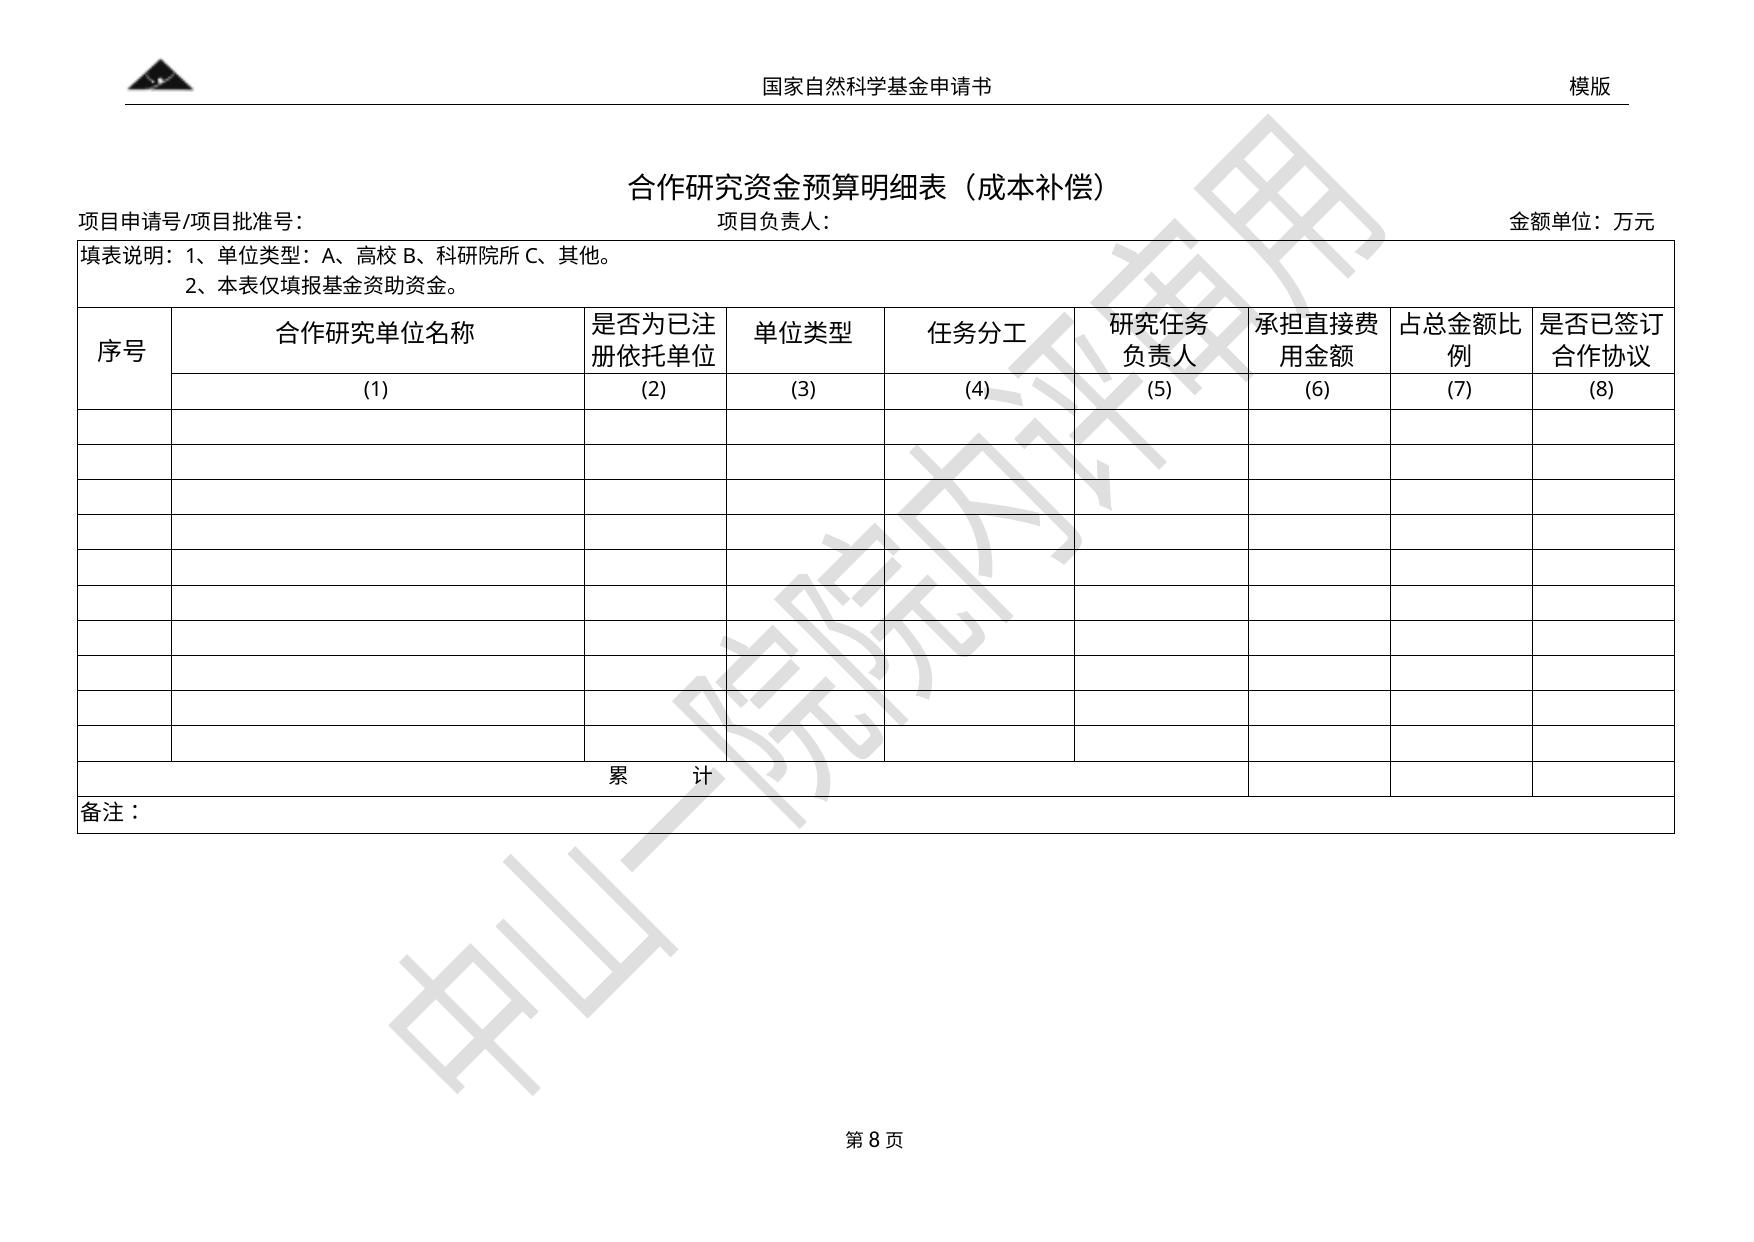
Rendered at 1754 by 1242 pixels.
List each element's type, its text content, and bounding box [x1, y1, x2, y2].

table_cell [727, 445, 884, 479]
table_cell 是否已签订 合作协议 [1533, 308, 1674, 373]
table_cell [1391, 480, 1532, 514]
table_cell [885, 621, 1074, 655]
table_cell [78, 656, 171, 690]
table_cell [885, 410, 1074, 444]
table_cell [1249, 656, 1390, 690]
table_cell [78, 691, 171, 725]
table_cell [172, 656, 584, 690]
table_cell [1391, 726, 1532, 761]
table_cell [1075, 656, 1248, 690]
table_cell [1075, 515, 1248, 549]
table_cell [1249, 726, 1390, 761]
table_cell (7) [1391, 374, 1532, 408]
table_cell [1249, 586, 1390, 620]
table_cell (3) [727, 374, 884, 408]
table_cell [885, 480, 1074, 514]
table_cell [1249, 691, 1390, 725]
table_cell (5) [1075, 374, 1248, 408]
table_cell [1075, 621, 1248, 655]
table_cell [1075, 550, 1248, 584]
table_cell (1) [172, 374, 584, 408]
table_cell [1533, 656, 1674, 690]
table_cell [1533, 621, 1674, 655]
table_cell [885, 550, 1074, 584]
table_cell [727, 726, 884, 761]
table_cell [1249, 515, 1390, 549]
table_cell [585, 480, 726, 514]
table_cell [885, 726, 1074, 761]
table_cell [1533, 586, 1674, 620]
table_cell [78, 550, 171, 584]
table_cell 研究任务 负责人 [1075, 308, 1248, 373]
table_cell [885, 586, 1074, 620]
table_cell [727, 550, 884, 584]
picture [125, 56, 198, 94]
table_cell [727, 586, 884, 620]
table_cell 单位类型 [727, 308, 884, 373]
table_cell [1075, 691, 1248, 725]
table_cell [1533, 445, 1674, 479]
table_cell [1533, 762, 1674, 796]
table_cell [172, 445, 584, 479]
subtitle 合作研究资金预算明细表（成本补偿） [625, 167, 1125, 207]
table_cell [1391, 550, 1532, 584]
table_cell [885, 445, 1074, 479]
table_cell [1075, 480, 1248, 514]
table_cell [1249, 410, 1390, 444]
table_cell [1391, 656, 1532, 690]
table_cell [885, 656, 1074, 690]
table_cell [78, 515, 171, 549]
table_cell [1391, 691, 1532, 725]
table_cell [1533, 691, 1674, 725]
table_cell [1249, 550, 1390, 584]
table_cell [885, 515, 1074, 549]
table_cell [172, 586, 584, 620]
table_cell [1391, 762, 1532, 796]
table_cell [1249, 762, 1390, 796]
table_cell [172, 410, 584, 444]
table_cell [727, 410, 884, 444]
table_cell (2) [585, 374, 726, 408]
table_cell [727, 480, 884, 514]
table_cell [585, 586, 726, 620]
table_cell [585, 656, 726, 690]
table_cell 累 计 [78, 762, 1248, 796]
table_cell [1075, 445, 1248, 479]
table_cell [78, 586, 171, 620]
table_cell [1249, 445, 1390, 479]
table_cell [585, 621, 726, 655]
table_cell [585, 410, 726, 444]
table_cell [172, 515, 584, 549]
table_cell [585, 691, 726, 725]
table_cell [1533, 410, 1674, 444]
table_cell 任务分工 [885, 308, 1074, 373]
table_cell [1075, 726, 1248, 761]
table_cell [172, 550, 584, 584]
table_cell [1391, 586, 1532, 620]
table_cell [78, 726, 171, 761]
table_cell [1391, 410, 1532, 444]
table_cell [172, 691, 584, 725]
table_cell [1249, 621, 1390, 655]
table_cell [1075, 586, 1248, 620]
table_header 填表说明：1、单位类型：A、高校 B、科研院所 C、其他。 2、本表仅填报基金资助资金。 [78, 241, 1674, 307]
table_cell 合作研究单位名称 [172, 308, 584, 373]
table_cell (6) [1249, 374, 1390, 408]
table_cell [727, 621, 884, 655]
table_cell [1391, 515, 1532, 549]
table_cell [585, 550, 726, 584]
table_cell [78, 410, 171, 444]
table_cell 承担直接费 用金额 [1249, 308, 1390, 373]
table_cell [885, 691, 1074, 725]
table_cell [1533, 480, 1674, 514]
table_cell [1391, 621, 1532, 655]
table_cell 备注： [78, 797, 1674, 833]
table_cell [1075, 410, 1248, 444]
table_cell [78, 621, 171, 655]
table_cell 序号 [78, 308, 171, 408]
table_cell [1533, 726, 1674, 761]
table_cell [585, 515, 726, 549]
table_cell [78, 480, 171, 514]
table_cell [727, 515, 884, 549]
table_cell [1533, 550, 1674, 584]
table_cell [727, 691, 884, 725]
table_cell [172, 621, 584, 655]
table_cell (4) [885, 374, 1074, 408]
table_cell (8) [1533, 374, 1674, 408]
table_cell [172, 726, 584, 761]
table_cell [1249, 480, 1390, 514]
table_cell [585, 726, 726, 761]
table_cell 是否为已注 册依托单位 [585, 308, 726, 373]
table_cell [1533, 515, 1674, 549]
table_cell [172, 480, 584, 514]
table_cell [727, 656, 884, 690]
table_cell [78, 445, 171, 479]
table_cell [585, 445, 726, 479]
table_cell 占总金额比 例 [1391, 308, 1532, 373]
text 项目申请号/项目批准号： 项目负责人： 金额单位：万元 [67, 207, 1666, 235]
table_cell [1391, 445, 1532, 479]
